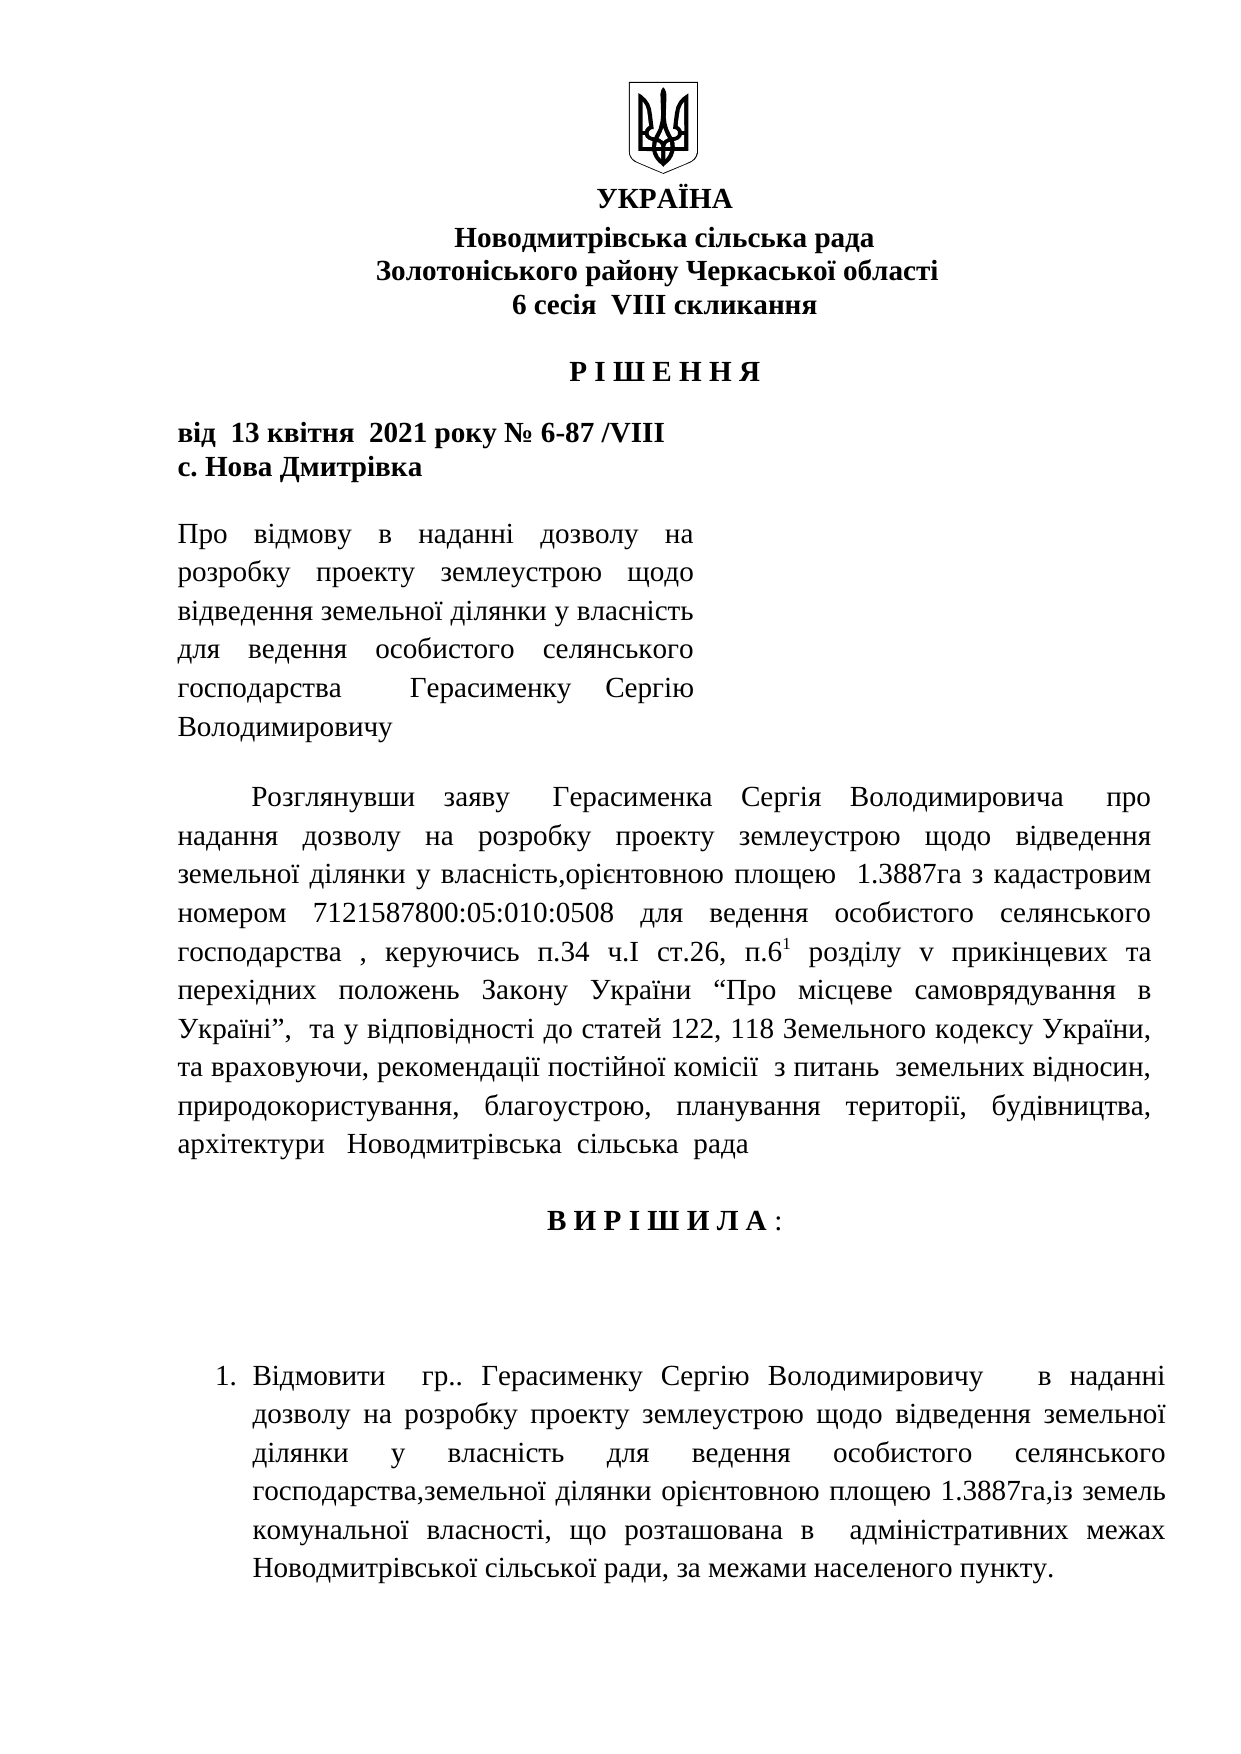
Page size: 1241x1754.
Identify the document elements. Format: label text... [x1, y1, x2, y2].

list Відмовити гр.. Герасименку Сергію Володимировичу в наданні дозволу на розробку проекту землеустрою щодо відведення земельної ділянки у власність для ведення особистого селянського господарства,земельної ділянки орієнтовною площею 1.3887га,із земель комунальної власності, що розташована в адміністративних межах Новодмитрівської сільської ради, за межами населеного пункту. [215, 1358, 1167, 1584]
text В И Р І Ш И Л А : [177, 1203, 1152, 1237]
text Золотоніського району Черкаської області [177, 253, 1137, 287]
text від 13 квітня 2021 року № 6-87 /VІІІ [177, 415, 1152, 449]
text Розглянувши заяву Герасименка Сергія Володимировича про надання дозволу на розробку проекту землеустрою щодо відведення земельної ділянки у власність,орієнтовною площею 1.3887га з кадастровим номером 7121587800:05:010:0508 для ведення особистого селянського господарства , керуючись п.34 ч.І ст.26, п.61 розділу v прикінцевих та перехідних положень Закону України “Про місцеве самоврядування в Україні”, та у відповідності до статей 122, 118 Земельного кодексу України, та враховуючи, рекомендації постійної комісії з питань земельних відносин, природокористування, благоустрою, планування території, будівництва, архітектури Новодмитрівська сільська рада [177, 779, 1152, 1160]
text Р І Ш Е Н Н Я [177, 354, 1152, 387]
text 6 сесія VIІІ скликання [177, 287, 1152, 320]
text с. Нова Дмитрівка [177, 449, 1152, 482]
text Новодмитрівська сільська рада [177, 220, 1152, 253]
text УКРАЇНА [177, 181, 1152, 215]
text Про відмову в наданні дозволу на розробку проекту землеустрою щодо відведення земельної ділянки у власність для ведення особистого селянського господарства Герасименку Сергію Володимировичу [177, 516, 694, 742]
